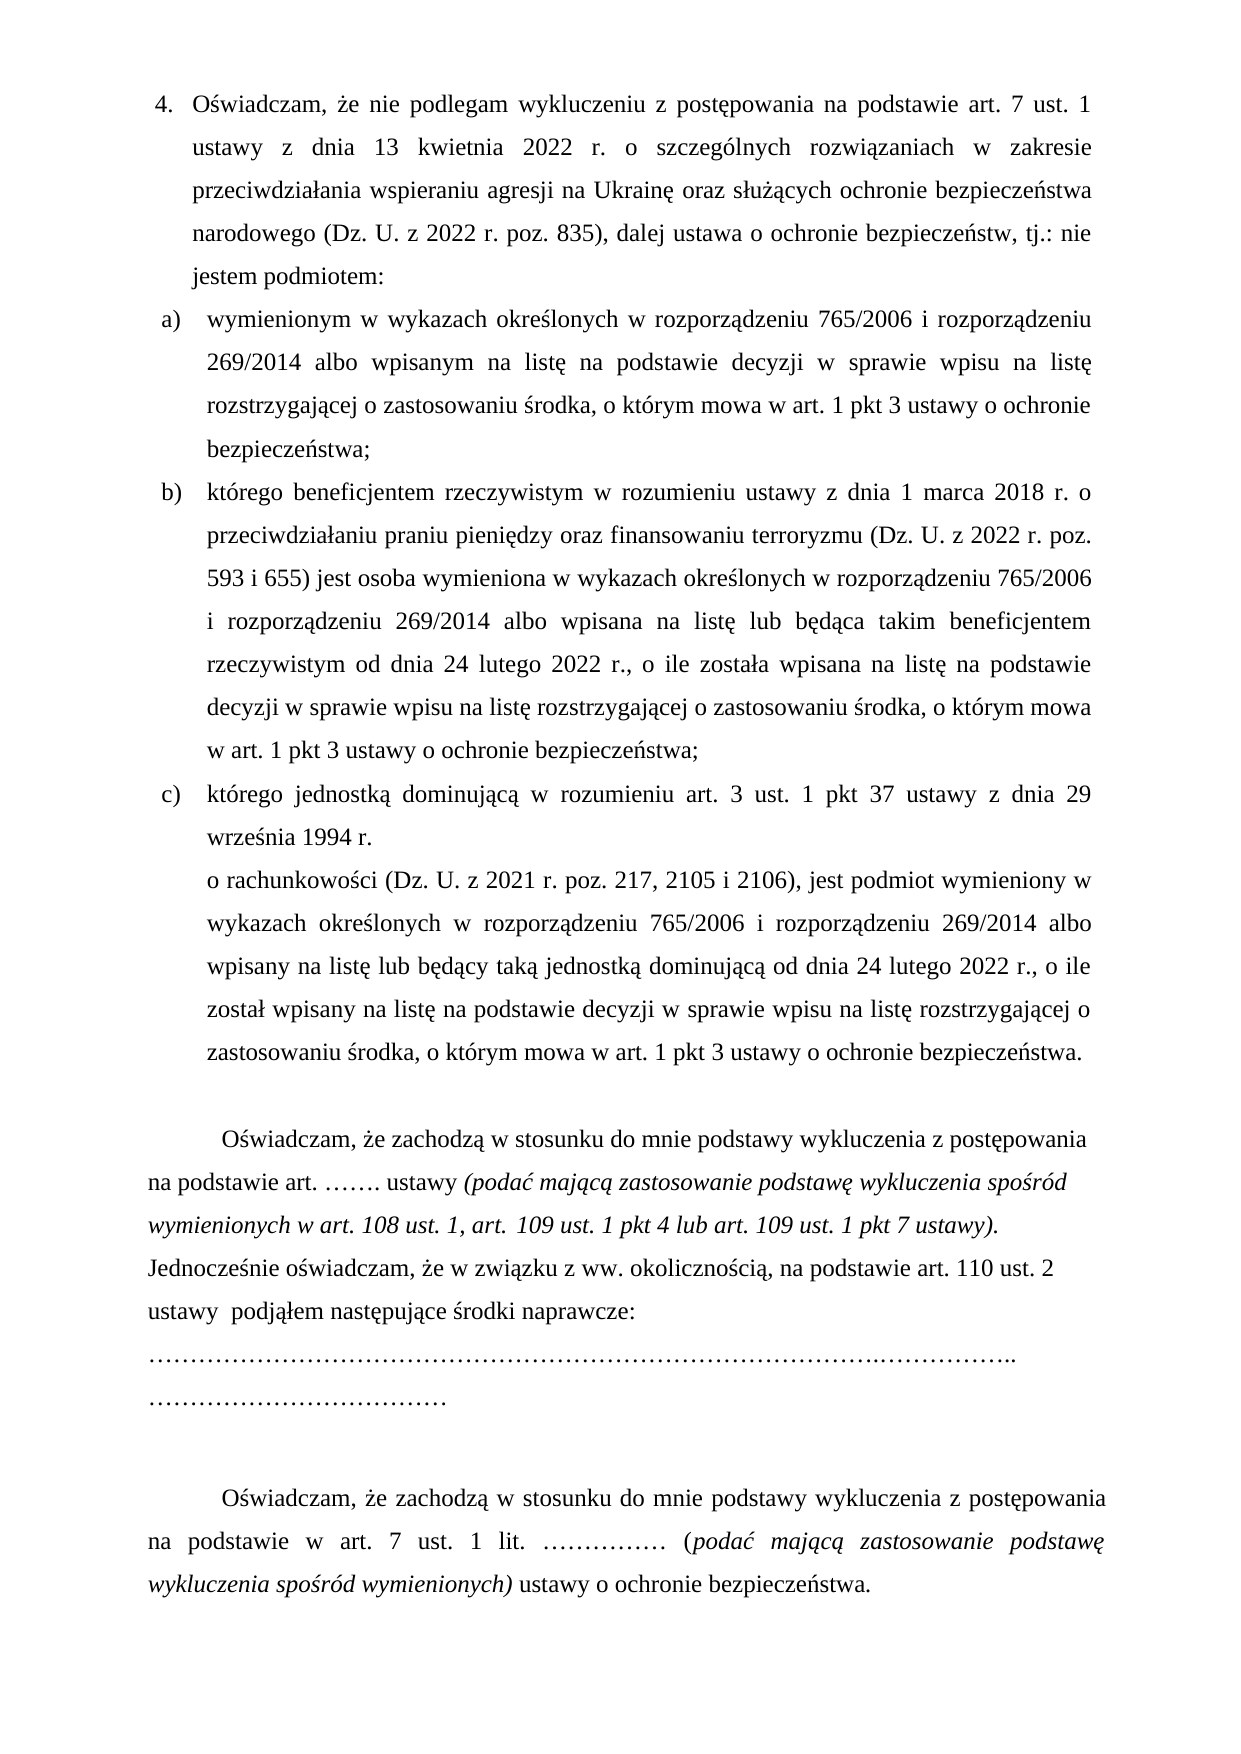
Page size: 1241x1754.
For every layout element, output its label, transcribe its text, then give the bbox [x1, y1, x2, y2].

text Oświadczam, że zachodzą w stosunku do mnie podstawy wykluczenia z postępowania na podstawie art. ……. ustawy (podać mającą zastosowanie podstawę wykluczenia spośród wymienionych w art. 108 ust. 1, art. 109 ust. 1 pkt 4 lub art. 109 ust. 1 pkt 7 ustawy). Jednocześnie oświadczam, że w związku z ww. okolicznością, na podstawie art. 110 ust. 2 ustawy podjąłem następujące środki naprawcze: …………………………………………………………………………….……………..……………………………… [148, 1124, 1107, 1411]
list Oświadczam, że nie podlegam wykluczeniu z postępowania na podstawie art. 7 ust. 1 ustawy z dnia 13 kwietnia 2022 r. o szczególnych rozwiązaniach w zakresie przeciwdziałania wspieraniu agresji na Ukrainę oraz służących ochronie bezpieczeństwa narodowego (Dz. U. z 2022 r. poz. 835), dalej ustawa o ochronie bezpieczeństw, tj.: nie jestem podmiotem: [154, 89, 1092, 290]
list wymienionym w wykazach określonych w rozporządzeniu 765/2006 i rozporządzeniu 269/2014 albo wpisanym na listę na podstawie decyzji w sprawie wpisu na listę rozstrzygającej o zastosowaniu środka, o którym mowa w art. 1 pkt 3 ustawy o ochronie bezpieczeństwa; [161, 304, 1092, 462]
list którego beneficjentem rzeczywistym w rozumieniu ustawy z dnia 1 marca 2018 r. o przeciwdziałaniu praniu pieniędzy oraz finansowaniu terroryzmu (Dz. U. z 2022 r. poz. 593 i 655) jest osoba wymieniona w wykazach określonych w rozporządzeniu 765/2006 i rozporządzeniu 269/2014 albo wpisana na listę lub będąca takim beneficjentem rzeczywistym od dnia 24 lutego 2022 r., o ile została wpisana na listę na podstawie decyzji w sprawie wpisu na listę rozstrzygającej o zastosowaniu środka, o którym mowa w art. 1 pkt 3 ustawy o ochronie bezpieczeństwa; [161, 477, 1092, 764]
list którego jednostką dominującą w rozumieniu art. 3 ust. 1 pkt 37 ustawy z dnia 29 września 1994 r. [161, 779, 1092, 851]
text o rachunkowości (Dz. U. z 2021 r. poz. 217, 2105 i 2106), jest podmiot wymieniony w wykazach określonych w rozporządzeniu 765/2006 i rozporządzeniu 269/2014 albo wpisany na listę lub będący taką jednostką dominującą od dnia 24 lutego 2022 r., o ile został wpisany na listę na podstawie decyzji w sprawie wpisu na listę rozstrzygającej o zastosowaniu środka, o którym mowa w art. 1 pkt 3 ustawy o ochronie bezpieczeństwa. [207, 865, 1092, 1066]
text Oświadczam, że zachodzą w stosunku do mnie podstawy wykluczenia z postępowania na podstawie w art. 7 ust. 1 lit. …………… (podać mającą zastosowanie podstawę wykluczenia spośród wymienionych) ustawy o ochronie bezpieczeństwa. [148, 1483, 1107, 1598]
